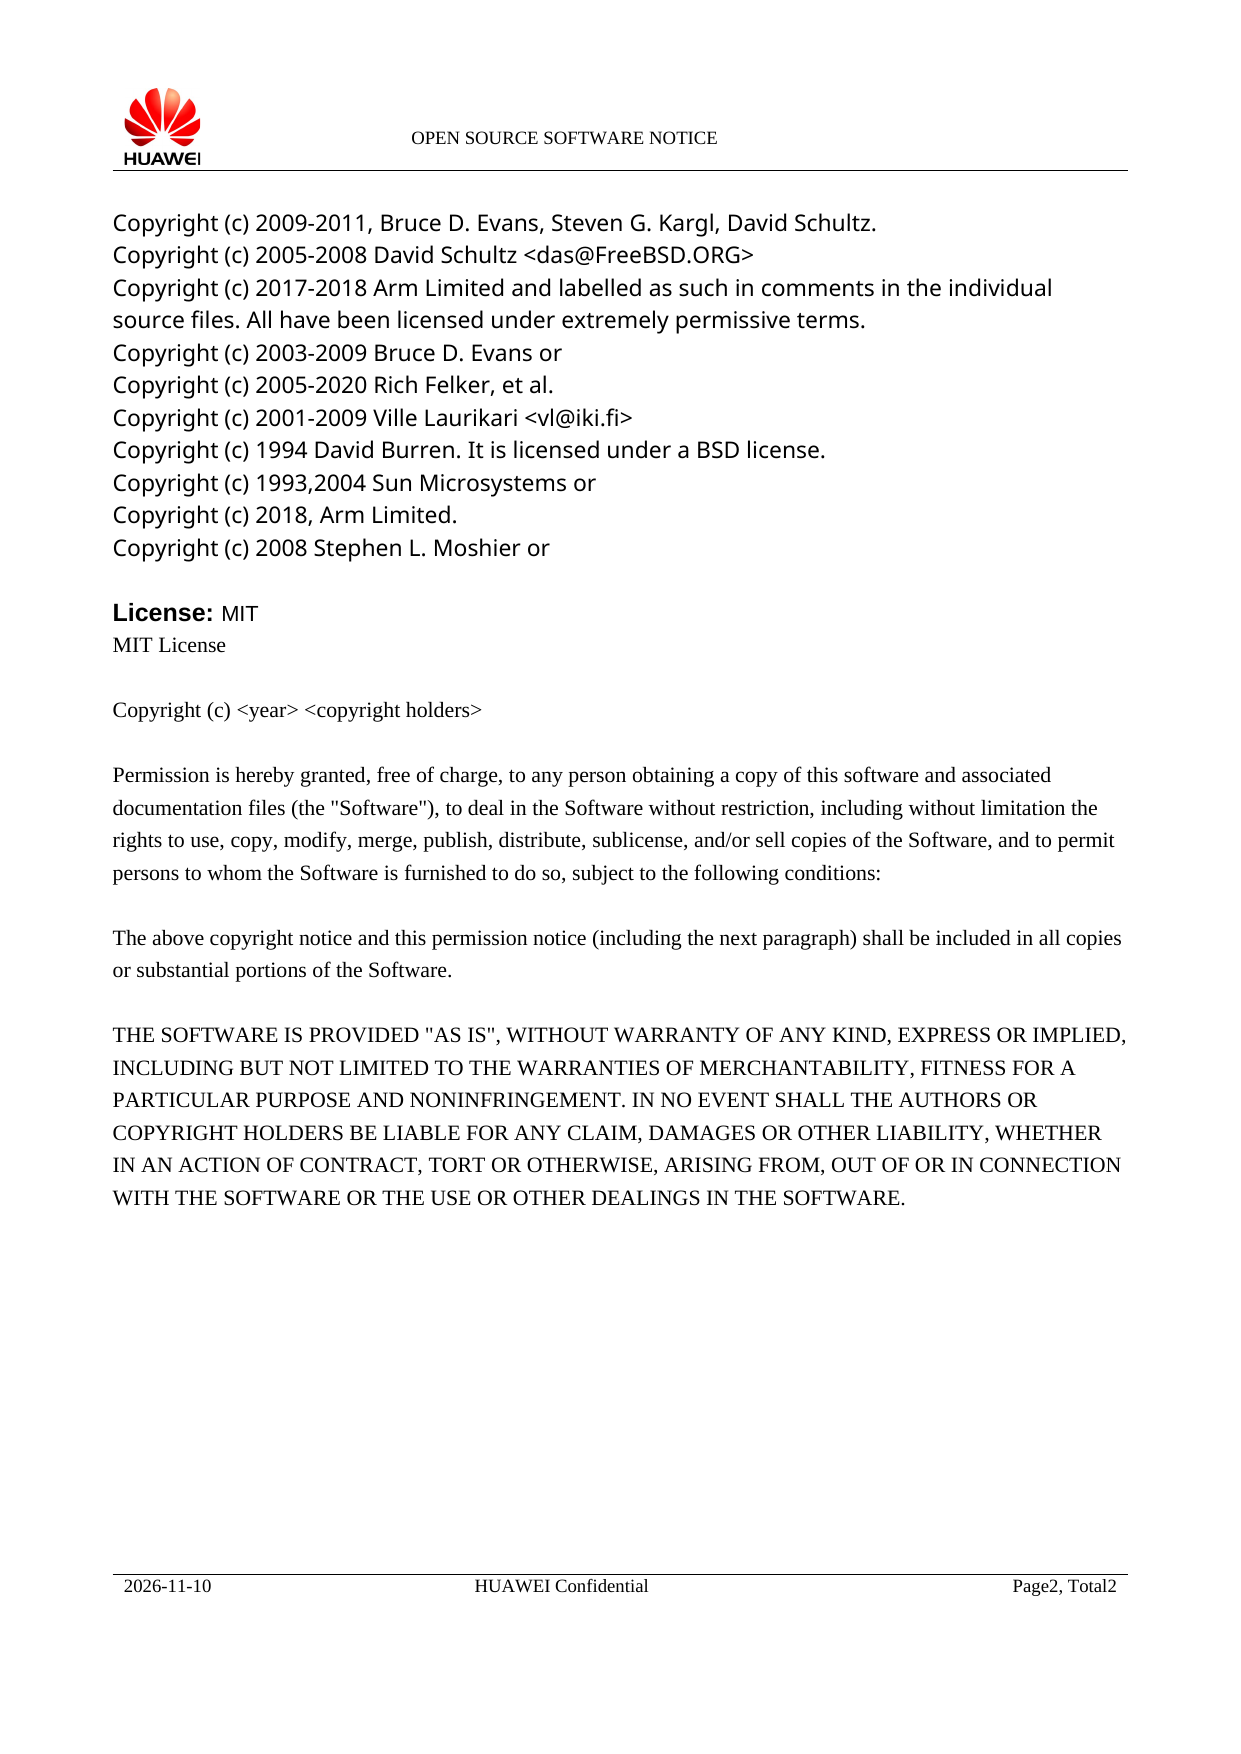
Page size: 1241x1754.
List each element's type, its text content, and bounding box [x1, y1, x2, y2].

picture [124, 88, 201, 165]
text MIT License Copyright (c) <year> <copyright holders> Permission is hereby granted, free of charge, to any person obtaining a copy of this software and associated documentation files (the "Software"), to deal in the Software without restriction, including without limitation the rights to use, copy, modify, merge, publish, distribute, sublicense, and/or sell copies of the Software, and to permit persons to whom the Software is furnished to do so, subject to the following conditions: The above copyright notice and this permission notice (including the next paragraph) shall be included in all copies or substantial portions of the Software. THE SOFTWARE IS PROVIDED "AS IS", WITHOUT WARRANTY OF ANY KIND, EXPRESS OR IMPLIED, INCLUDING BUT NOT LIMITED TO THE WARRANTIES OF MERCHANTABILITY, FITNESS FOR A PARTICULAR PURPOSE AND NONINFRINGEMENT. IN NO EVENT SHALL THE AUTHORS OR COPYRIGHT HOLDERS BE LIABLE FOR ANY CLAIM, DAMAGES OR OTHER LIABILITY, WHETHER IN AN ACTION OF CONTRACT, TORT OR OTHERWISE, ARISING FROM, OUT OF OR IN CONNECTION WITH THE SOFTWARE OR THE USE OR OTHER DEALINGS IN THE SOFTWARE. [112, 629, 1128, 1214]
text License: MIT [112, 596, 1128, 629]
